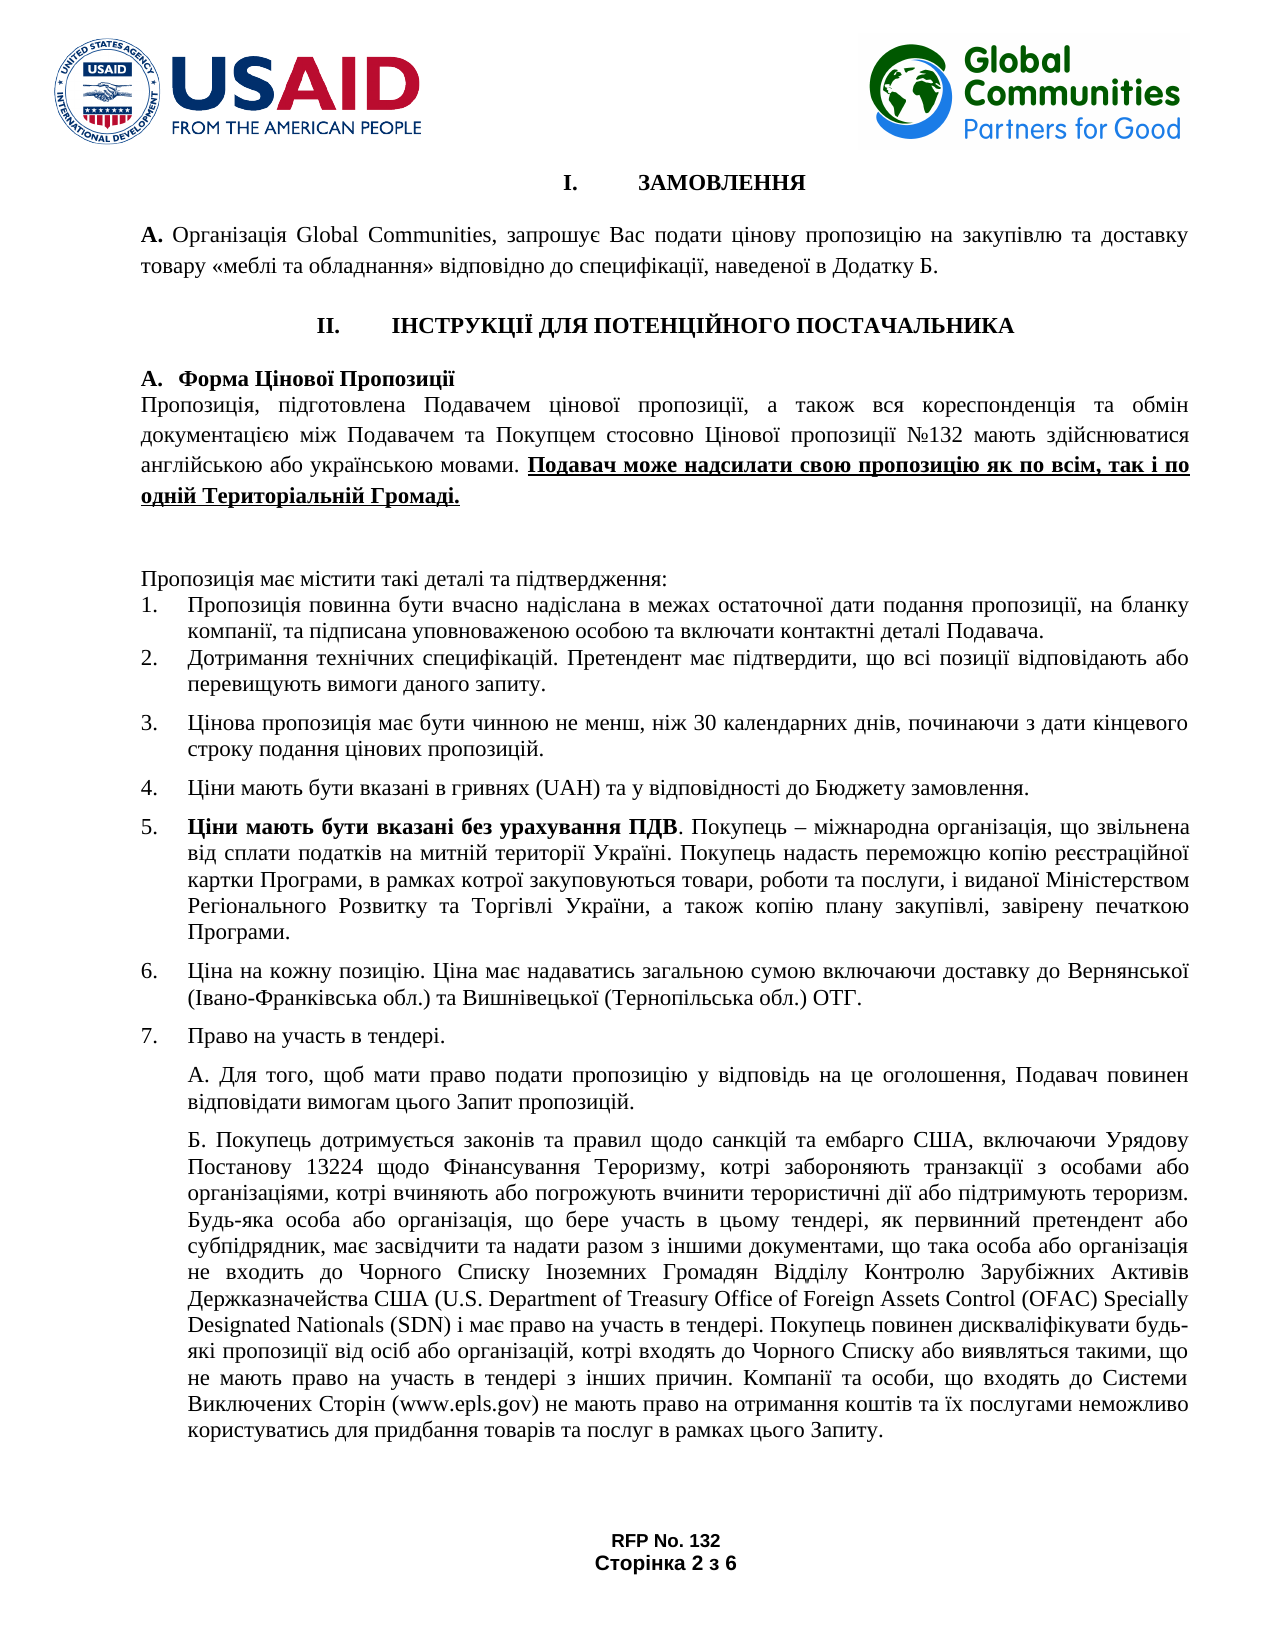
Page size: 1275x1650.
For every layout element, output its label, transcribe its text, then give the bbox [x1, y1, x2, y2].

list Пропозиція повинна бути вчасно надіслана в межах остаточної дати подання пропозиції, на бланку компанії, та підписана уповноваженою особою та включати контактні деталі Подавача. [141, 591, 1191, 644]
list Право на участь в тендері. [141, 1022, 1191, 1049]
list ЗАМОВЛЕННЯ [178, 169, 1191, 195]
list Цінова пропозиція має бути чинною не менш, ніж 30 календарних днів, починаючи з дати кінцевого строку подання цінових пропозицій. [141, 709, 1191, 762]
text Пропозиція має містити такі деталі та підтвердження: [141, 565, 1191, 591]
list Дотримання технічних специфікацій. Претендент має підтвердити, що всі позиції відповідають або перевищують вимоги даного запиту. [141, 644, 1191, 696]
list Ціна на кожну позицію. Ціна має надаватись загальною сумою включаючи доставку до Вернянської (Івано-Франківська обл.) та Вишнівецької (Тернопільська обл.) ОТГ. [141, 957, 1191, 1010]
picture [858, 33, 1190, 150]
text А. Для того, щоб мати право подати пропозицію у відповідь на це оголошення, Подавач повинен відповідати вимогам цього Запит пропозицій. [187, 1061, 1191, 1114]
text A. Організація Global Communities, запрошує Вас подати цінову пропозицію на закупівлю та доставку товару «меблі та обладнання» відповідно до специфікації, наведеної в Додатку Б. [141, 221, 1191, 278]
list Ціни мають бути вказані без урахування ПДВ. Покупець – міжнародна організація, що звільнена від сплати податків на митній території Україні. Покупець надасть переможцю копію реєстраційної картки Програми, в рамках котрої закуповуються товари, роботи та послуги, і виданої Міністерством Регіонального Розвитку та Торгівлі України, а також копію плану закупівлі, завірену печаткою Програми. [141, 813, 1191, 945]
picture [41, 17, 427, 161]
text II. ІНСТРУКЦІЇ ДЛЯ ПОТЕНЦІЙНОГО ПОСТАЧАЛЬНИКА [141, 312, 1191, 338]
list Форма Цінової Пропозиції [141, 365, 1191, 391]
text Пропозиція, підготовлена Подавачем цінової пропозиції, а також вся кореспонденція та обмін документацією між Подавачем та Покупцем стосовно Цінової пропозиції №132 мають здійснюватися англійською або українською мовами. Подавач може надсилати свою пропозицію як по всім, так і по одній Територіальній Громаді. [141, 391, 1191, 508]
text Б. Покупець дотримується законів та правил щодо санкцій та ембарго США, включаючи Урядову Постанову 13224 щодо Фінансування Тероризму, котрі забороняють транзакції з особами або організаціями, котрі вчиняють або погрожують вчинити терористичні дії або підтримують тероризм. Будь-яка особа або організація, що бере участь в цьому тендері, як первинний претендент або субпідрядник, має засвідчити та надати разом з іншими документами, що така особа або організація не входить до Чорного Списку Іноземних Громадян Відділу Контролю Зарубіжних Активів Держказначейства США (U.S. Department of Treasury Office of Foreign Assets Control (OFAC) Specially Designated Nationals (SDN) і має право на участь в тендері. Покупець повинен дискваліфікувати будь-які пропозиції від осіб або організацій, котрі входять до Чорного Списку або виявляться такими, що не мають право на участь в тендері з інших причин. Компанії та особи, що входять до Системи Виключених Сторін (www.epls.gov) не мають право на отримання коштів та їх послугами неможливо користуватись для придбання товарів та послуг в рамках цього Запиту. [187, 1127, 1191, 1443]
list Ціни мають бути вказані в гривнях (UAH) та у відповідності до Бюджету замовлення. [141, 774, 1191, 801]
